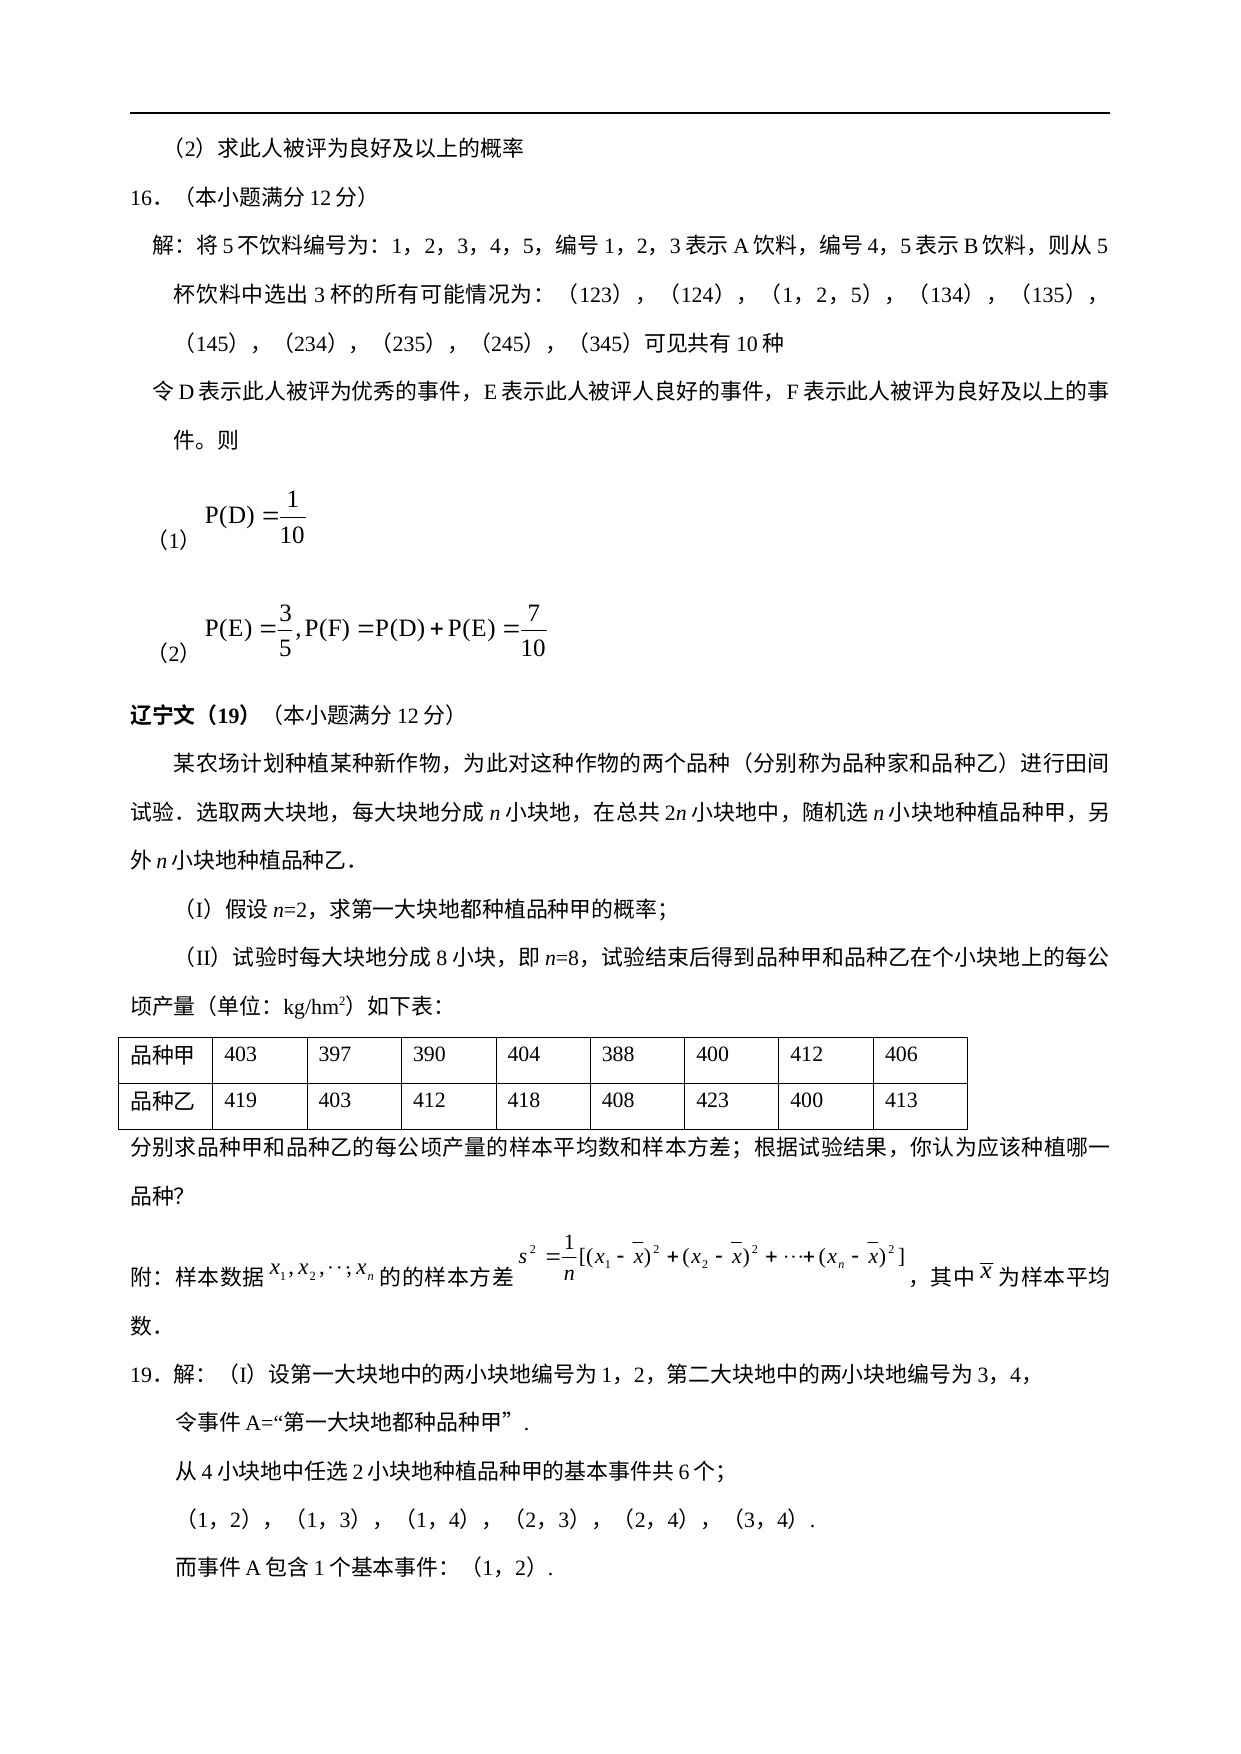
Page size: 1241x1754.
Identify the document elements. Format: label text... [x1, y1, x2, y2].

text 附：样本数据的的样本方差，其中为样本平均数． [130, 1227, 1110, 1341]
table_header 397 [308, 1038, 401, 1083]
table_header 品种甲 [119, 1038, 212, 1083]
table_cell 418 [497, 1084, 590, 1129]
text （1，2），（1，3），（1，4），（2，3），（2，4），（3，4）. [130, 1502, 1110, 1534]
text （1） [130, 471, 1110, 568]
text 分别求品种甲和品种乙的每公顷产量的样本平均数和样本方差；根据试验结果，你认为应该种植哪一品种？ [130, 1130, 1110, 1211]
text 辽宁文（19）（本小题满分12分） [130, 697, 1110, 730]
table_cell 412 [402, 1084, 496, 1129]
table_header 412 [779, 1038, 873, 1083]
table_cell 419 [213, 1084, 307, 1129]
table_header 403 [213, 1038, 307, 1083]
text （I）假设n=2，求第一大块地都种植品种甲的概率； [130, 891, 1110, 924]
text （II）试验时每大块地分成8小块，即n=8，试验结束后得到品种甲和品种乙在个小块地上的每公顷产量（单位：kg/hm2）如下表： [130, 940, 1110, 1021]
text （2） [130, 584, 1110, 681]
table_header 404 [497, 1038, 590, 1083]
text 令D表示此人被评为优秀的事件，E表示此人被评人良好的事件，F表示此人被评为良好及以上的事件。则 [130, 373, 1110, 455]
text 16．（本小题满分12分） [130, 179, 1110, 212]
text 某农场计划种植某种新作物，为此对这种作物的两个品种（分别称为品种家和品种乙）进行田间试验．选取两大块地，每大块地分成n小块地，在总共2n小块地中，随机选n小块地种植品种甲，另外n小块地种植品种乙． [130, 746, 1110, 876]
text 而事件A包含1个基本事件：（1，2）. [130, 1550, 1110, 1582]
table_cell 品种乙 [119, 1084, 212, 1129]
table_cell 408 [591, 1084, 684, 1129]
table_cell 413 [874, 1084, 967, 1129]
text 从4小块地中任选2小块地种植品种甲的基本事件共6个； [130, 1453, 1110, 1486]
table_header 390 [402, 1038, 496, 1083]
text 令事件A=“第一大块地都种品种甲”. [130, 1405, 1110, 1437]
table_header 400 [685, 1038, 778, 1083]
table_cell 400 [779, 1084, 873, 1129]
table_header 406 [874, 1038, 967, 1083]
table_cell 423 [685, 1084, 778, 1129]
table_cell 403 [308, 1084, 401, 1129]
table_header 388 [591, 1038, 684, 1083]
text 19．解：（I）设第一大块地中的两小块地编号为1，2，第二大块地中的两小块地编号为3，4， [130, 1357, 1110, 1389]
text 解：将5不饮料编号为：1，2，3，4，5，编号1，2，3表示A饮料，编号4，5表示B饮料，则从5杯饮料中选出3杯的所有可能情况为：（123），（124），（1，2，5），（134），（135），（145），（234），（235），（245），（345）可见共有10种 [130, 228, 1110, 358]
text （2）求此人被评为良好及以上的概率 [163, 131, 1110, 163]
